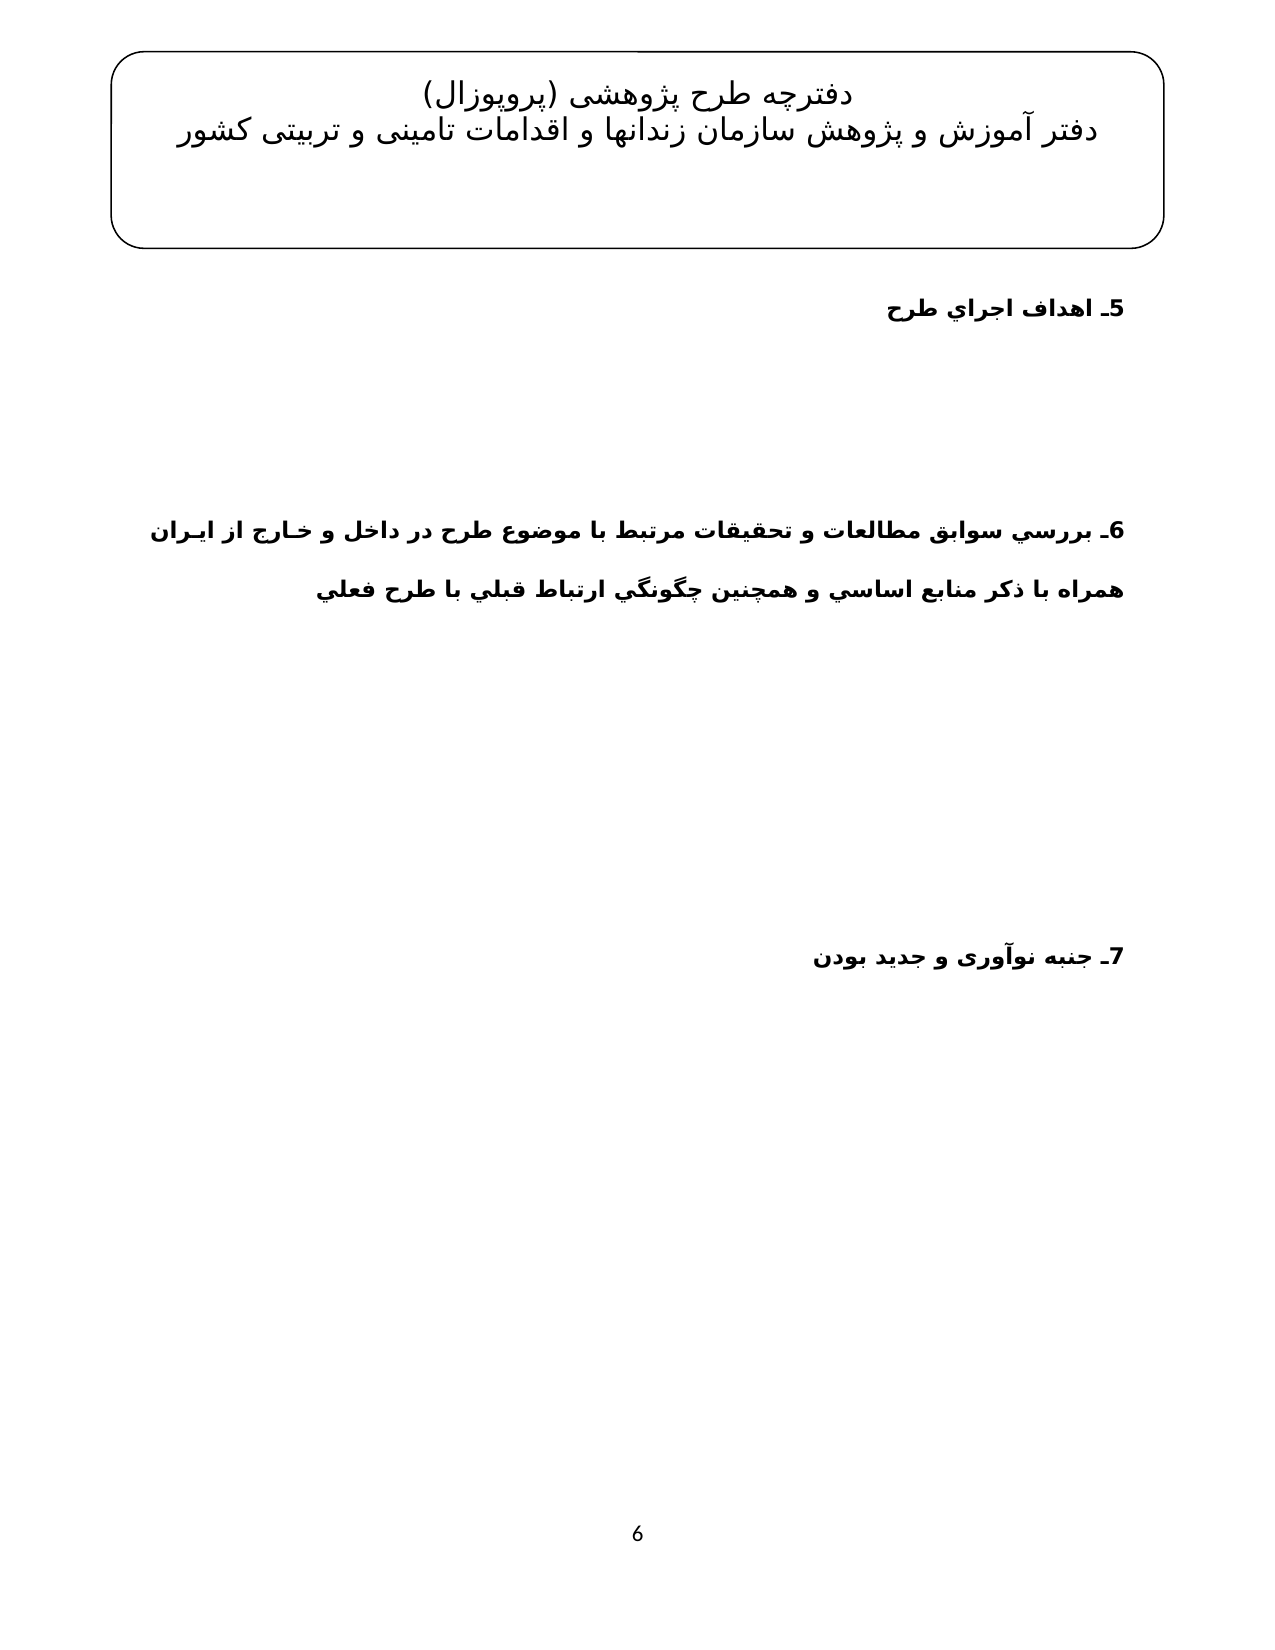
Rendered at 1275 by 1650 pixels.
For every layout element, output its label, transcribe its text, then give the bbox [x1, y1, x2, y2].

text 7ـ جنبه نوآوری و جدید بودن [150, 943, 1125, 970]
subtitle 6ـ بررسي سوابق مطالعات و تحقيقات مرتبط با موضوع طرح در داخل و خارج از ايران همراه با ذكر منابع اساسي و همچنين چگونگي ارتباط قبلي با طرح فعلي [150, 517, 1125, 635]
text 5ـ اهداف اجراي طرح [150, 295, 1125, 351]
